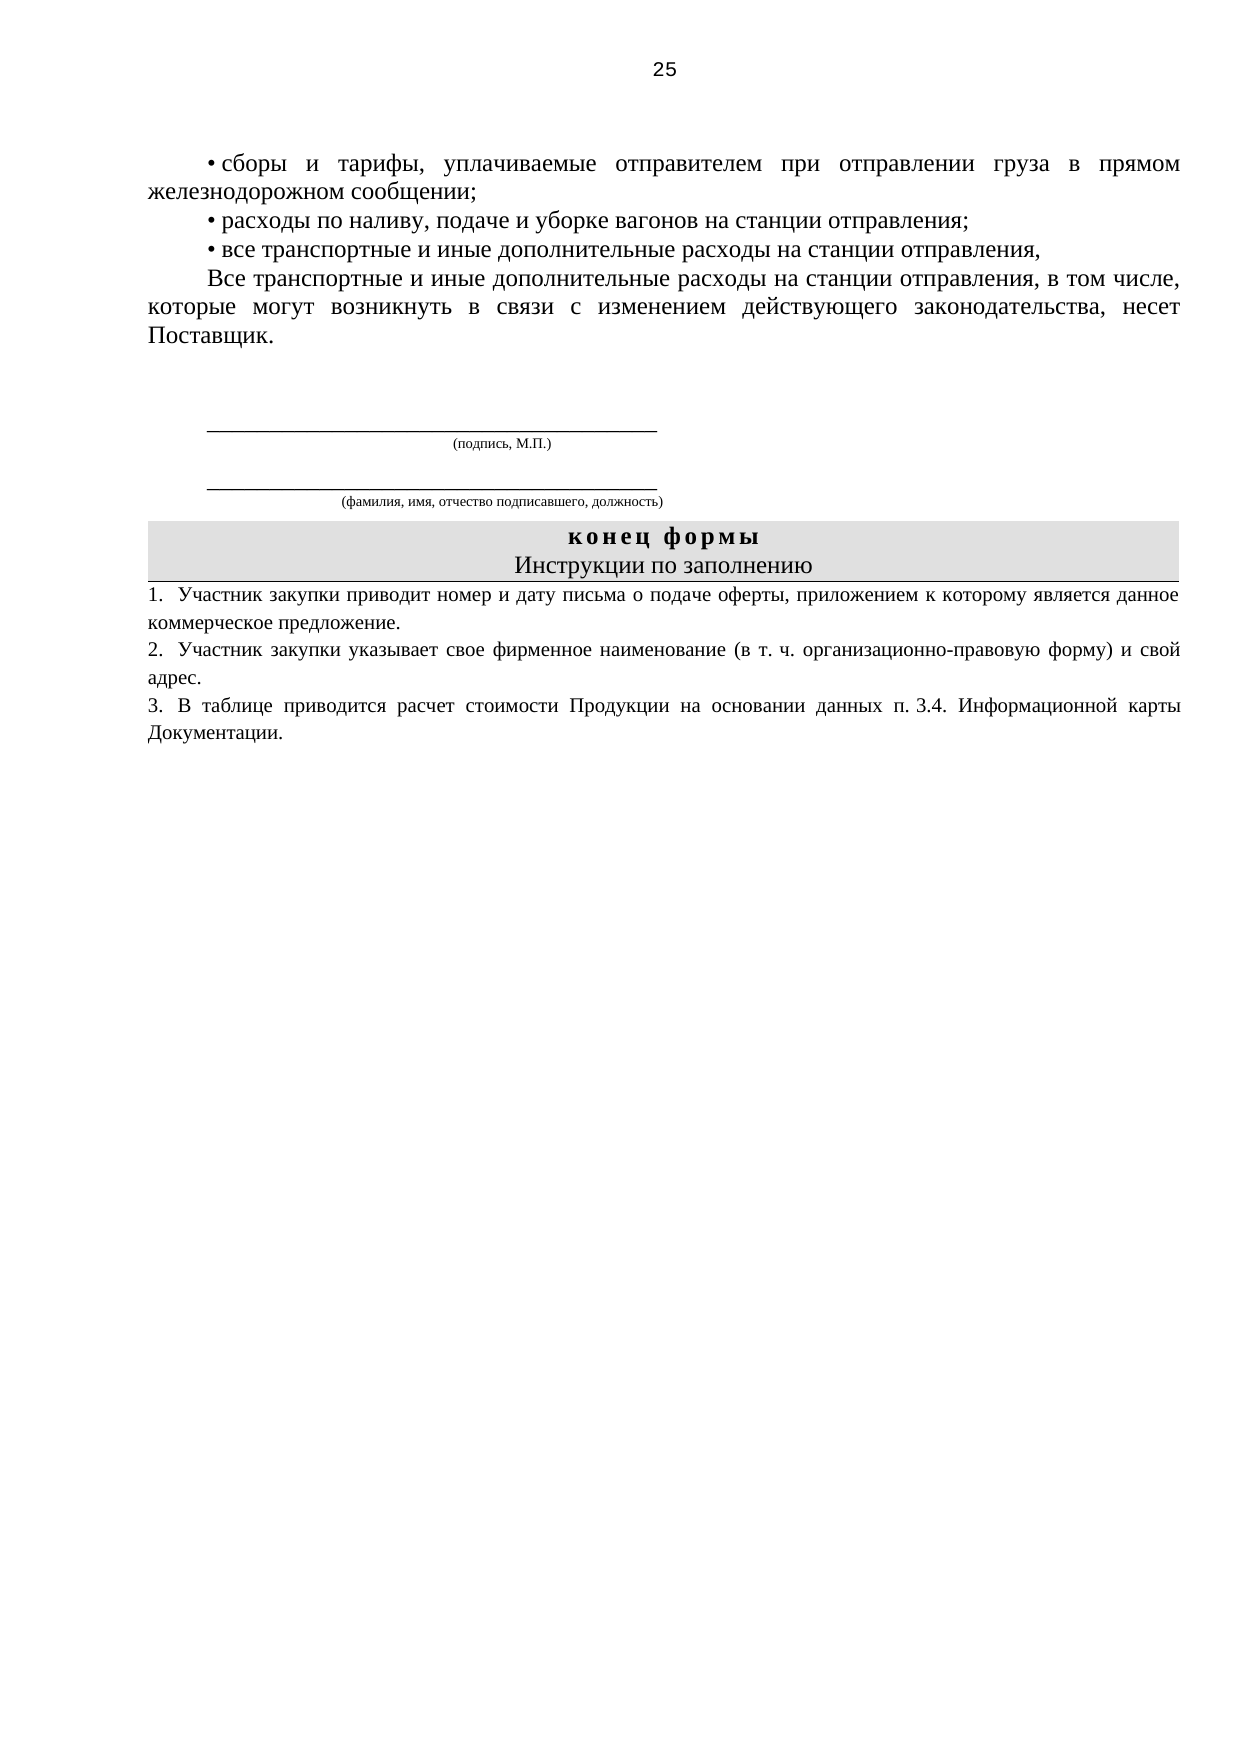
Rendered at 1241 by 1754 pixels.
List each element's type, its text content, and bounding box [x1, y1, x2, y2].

list Участник закупки указывает свое фирменное наименование (в т. ч. организационно-правовую форму) и свой адрес. [148, 637, 1181, 689]
text • расходы по наливу, подаче и уборке вагонов на станции отправления; [148, 205, 1181, 234]
text (фамилия, имя, отчество подписавшего, должность) [148, 493, 797, 521]
text Все транспортные и иные дополнительные расходы на станции отправления, в том числе, которые могут возникнуть в связи с изменением действующего законодательства, несет Поставщик. [148, 263, 1181, 349]
list В таблице приводится расчет стоимости Продукции на основании данных п. 3.4. Информационной карты Документации. [148, 692, 1181, 744]
text • сборы и тарифы, уплачиваемые отправителем при отправлении груза в прямом железнодорожном сообщении; [148, 148, 1181, 205]
text • все транспортные и иные дополнительные расходы на станции отправления, [148, 234, 1181, 263]
list Участник закупки приводит номер и дату письма о подаче оферты, приложением к которому является данное коммерческое предложение. [148, 582, 1181, 634]
text ____________________________________ [148, 464, 1181, 493]
text ____________________________________ [148, 406, 1181, 435]
text (подпись, М.П.) [148, 435, 797, 464]
text Инструкции по заполнению [148, 550, 1179, 581]
text конец формы [148, 521, 1179, 550]
